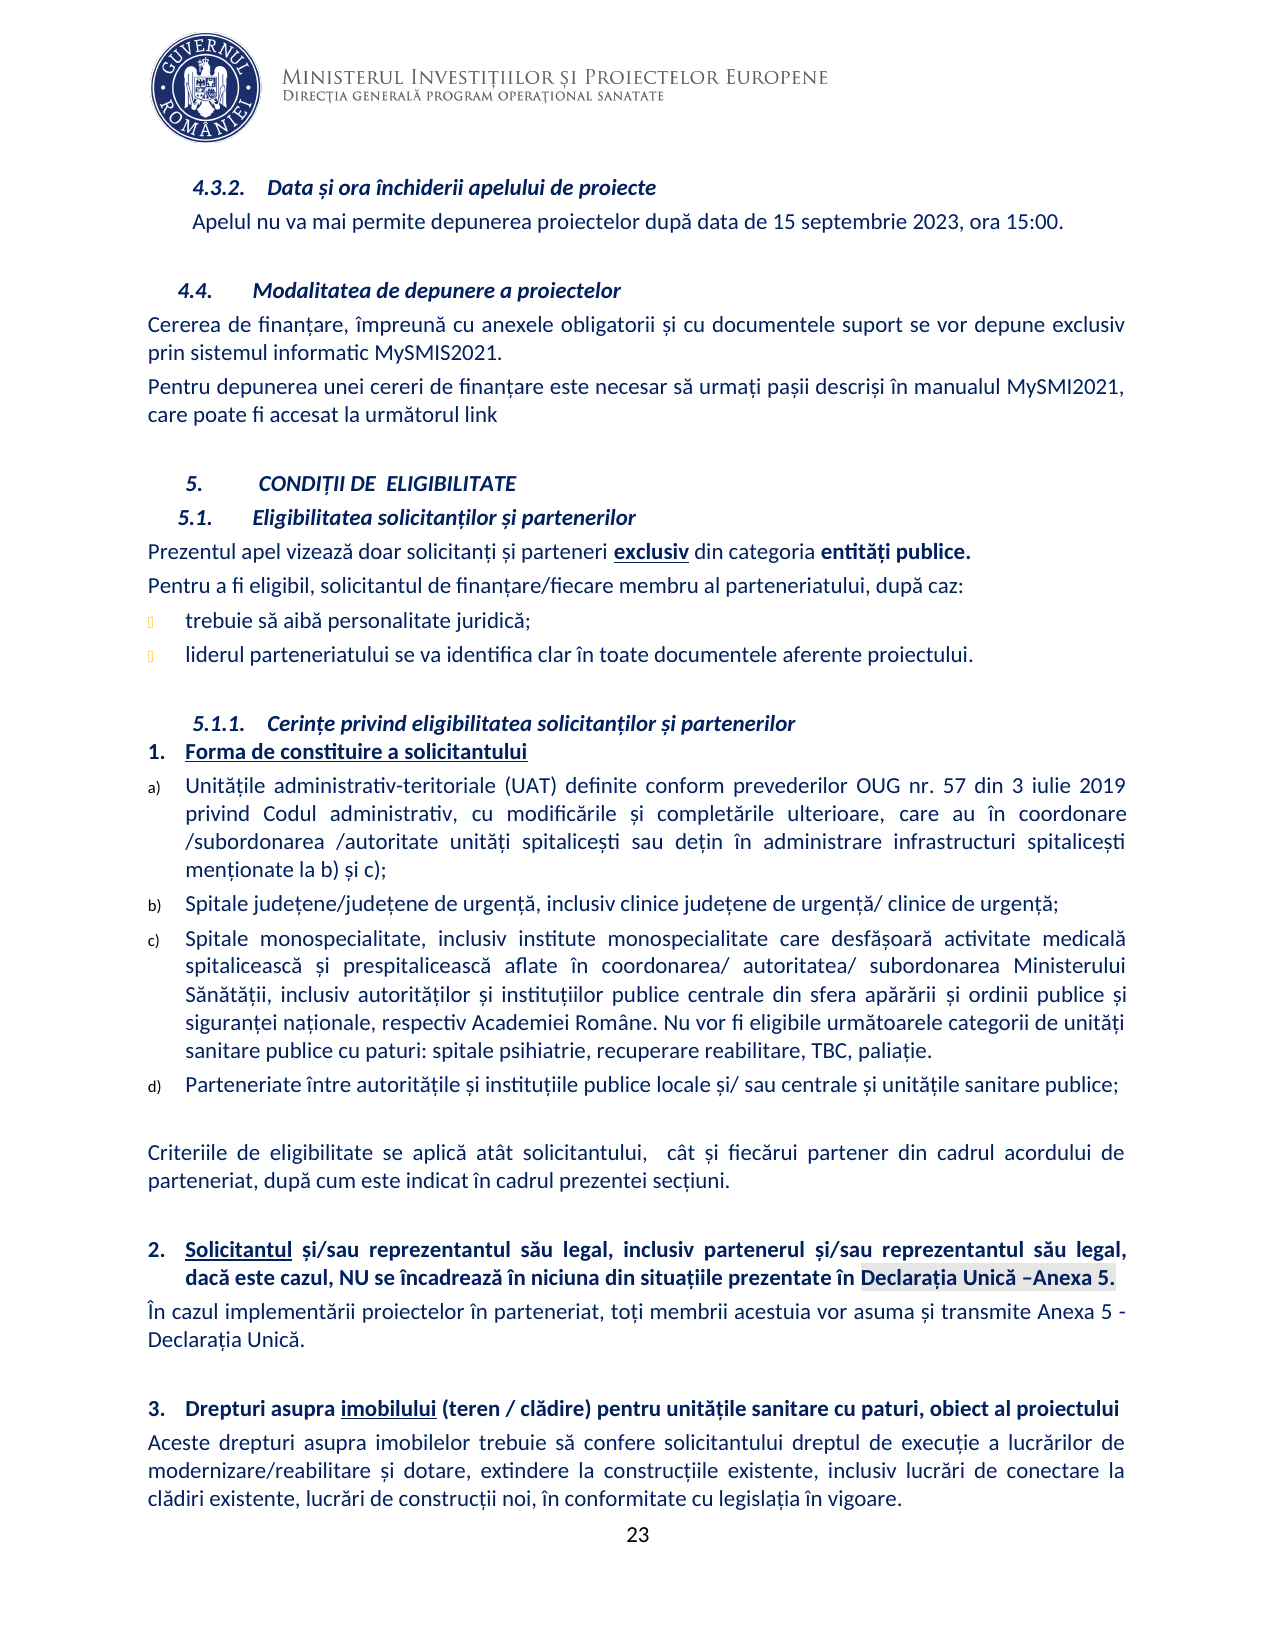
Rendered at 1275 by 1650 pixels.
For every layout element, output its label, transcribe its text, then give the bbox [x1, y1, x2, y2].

list Solicitantul şi/sau reprezentantul său legal, inclusiv partenerul şi/sau reprezentantul său legal, dacă este cazul, NU se încadrează în niciuna din situațiile prezentate în Declarația Unică –Anexa 5. [148, 1235, 1127, 1291]
list Modalitatea de depunere a proiectelor [177, 276, 1127, 304]
list Drepturi asupra imobilului (teren / clădire) pentru unitățile sanitare cu paturi, obiect al proiectului [148, 1394, 1127, 1422]
text Apelul nu va mai permite depunerea proiectelor după data de 15 septembrie 2023, ora 15:00. [192, 207, 1127, 235]
text Cererea de finanțare, împreună cu anexele obligatorii și cu documentele suport se vor depune exclusiv prin sistemul informatic MySMIS2021. [148, 310, 1127, 366]
text Pentru depunerea unei cereri de finanțare este necesar să urmați pașii descriși în manualul MySMI2021, care poate fi accesat la următorul link [148, 372, 1127, 428]
text Criteriile de eligibilitate se aplică atât solicitantului, cât și fiecărui partener din cadrul acordului de parteneriat, după cum este indicat în cadrul prezentei secțiuni. [148, 1138, 1127, 1194]
picture [147, 29, 852, 145]
list Unitățile administrativ-teritoriale (UAT) definite conform prevederilor OUG nr. 57 din 3 iulie 2019 privind Codul administrativ, cu modificările și completările ulterioare, care au în coordonare /subordonarea /autoritate unități spitalicești sau dețin în administrare infrastructuri spitalicești menționate la b) și c); [148, 771, 1127, 883]
text Pentru a fi eligibil, solicitantul de finanțare/fiecare membru al parteneriatului, după caz: [148, 572, 1127, 600]
text Aceste drepturi asupra imobilelor trebuie să confere solicitantului dreptul de execuție a lucrărilor de modernizare/reabilitare și dotare, extindere la construcțiile existente, inclusiv lucrări de conectare la clădiri existente, lucrări de construcții noi, în conformitate cu legislația în vigoare. [148, 1428, 1127, 1512]
list trebuie să aibă personalitate juridică; [148, 606, 1127, 634]
list Spitale monospecialitate, inclusiv institute monospecialitate care desfășoară activitate medicală spitalicească și prespitalicească aflate în coordonarea/ autoritatea/ subordonarea Ministerului Sănătății, inclusiv autorităților și instituțiilor publice centrale din sfera apărării şi ordinii publice și siguranței naționale, respectiv Academiei Române. Nu vor fi eligibile următoarele categorii de unități sanitare publice cu paturi: spitale psihiatrie, recuperare reabilitare, TBC, paliație. [148, 924, 1127, 1064]
text În cazul implementării proiectelor în parteneriat, toți membrii acestuia vor asuma și transmite Anexa 5 - Declarația Unică. [148, 1297, 1127, 1353]
list Spitale județene/județene de urgență, inclusiv clinice județene de urgență/ clinice de urgență; [148, 889, 1127, 917]
list liderul parteneriatului se va identifica clar în toate documentele aferente proiectului. [148, 640, 1127, 668]
list Cerințe privind eligibilitatea solicitanților și partenerilor [192, 709, 1127, 737]
list Eligibilitatea solicitanților și partenerilor [177, 503, 1127, 531]
text Prezentul apel vizează doar solicitanți și parteneri exclusiv din categoria entități publice. [148, 537, 1127, 565]
list Parteneriate între autoritățile și instituțiile publice locale și/ sau centrale și unitățile sanitare publice; [148, 1070, 1127, 1098]
list CONDIȚII DE ELIGIBILITATE [185, 469, 1127, 497]
list Data și ora închiderii apelului de proiecte [192, 173, 1127, 201]
list Forma de constituire a solicitantului [148, 737, 1127, 765]
